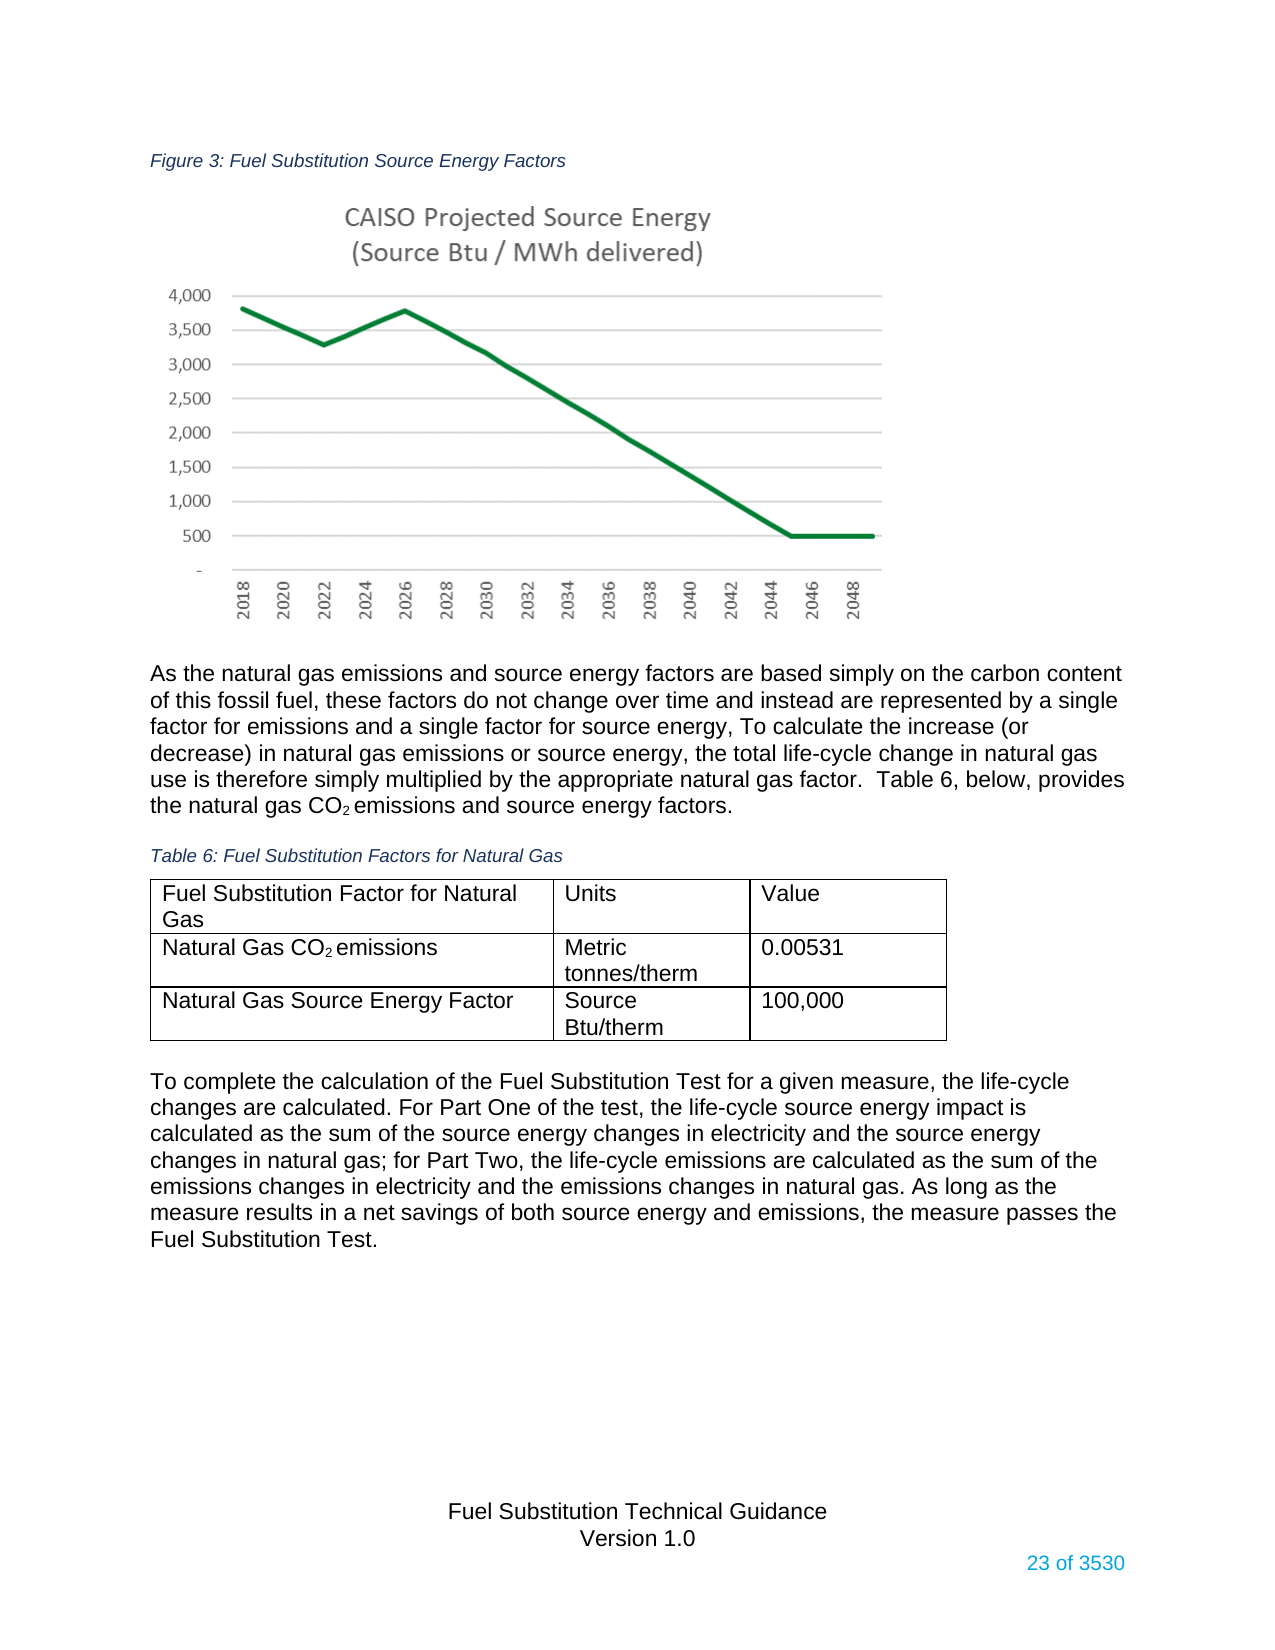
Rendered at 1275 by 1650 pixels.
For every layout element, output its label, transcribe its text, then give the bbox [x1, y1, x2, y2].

table_cell Source Btu/therm [554, 988, 749, 1040]
table_header Value [751, 880, 946, 933]
table_header Units [554, 880, 749, 933]
table_cell Metric tonnes/therm [554, 934, 749, 986]
table_cell Natural Gas CO2 emissions [151, 934, 553, 986]
table_header Fuel Substitution Factor for Natural Gas [151, 880, 553, 933]
table_cell Natural Gas Source Energy Factor [151, 988, 553, 1040]
text To complete the calculation of the Fuel Substitution Test for a given measure, the life-cycle changes are calculated. For Part One of the test, the life-cycle source energy impact is calculated as the sum of the source energy changes in electricity and the source energy changes in natural gas; for Part Two, the life-cycle emissions are calculated as the sum of the emissions changes in electricity and the emissions changes in natural gas. As long as the measure results in a net savings of both source energy and emissions, the measure passes the Fuel Substitution Test. [150, 1068, 1125, 1252]
table_cell 0.00531 [751, 934, 946, 986]
picture [150, 184, 904, 634]
text Figure 3: Fuel Substitution Source Energy Factors [150, 150, 1125, 172]
table_cell 100,000 [751, 988, 946, 1040]
